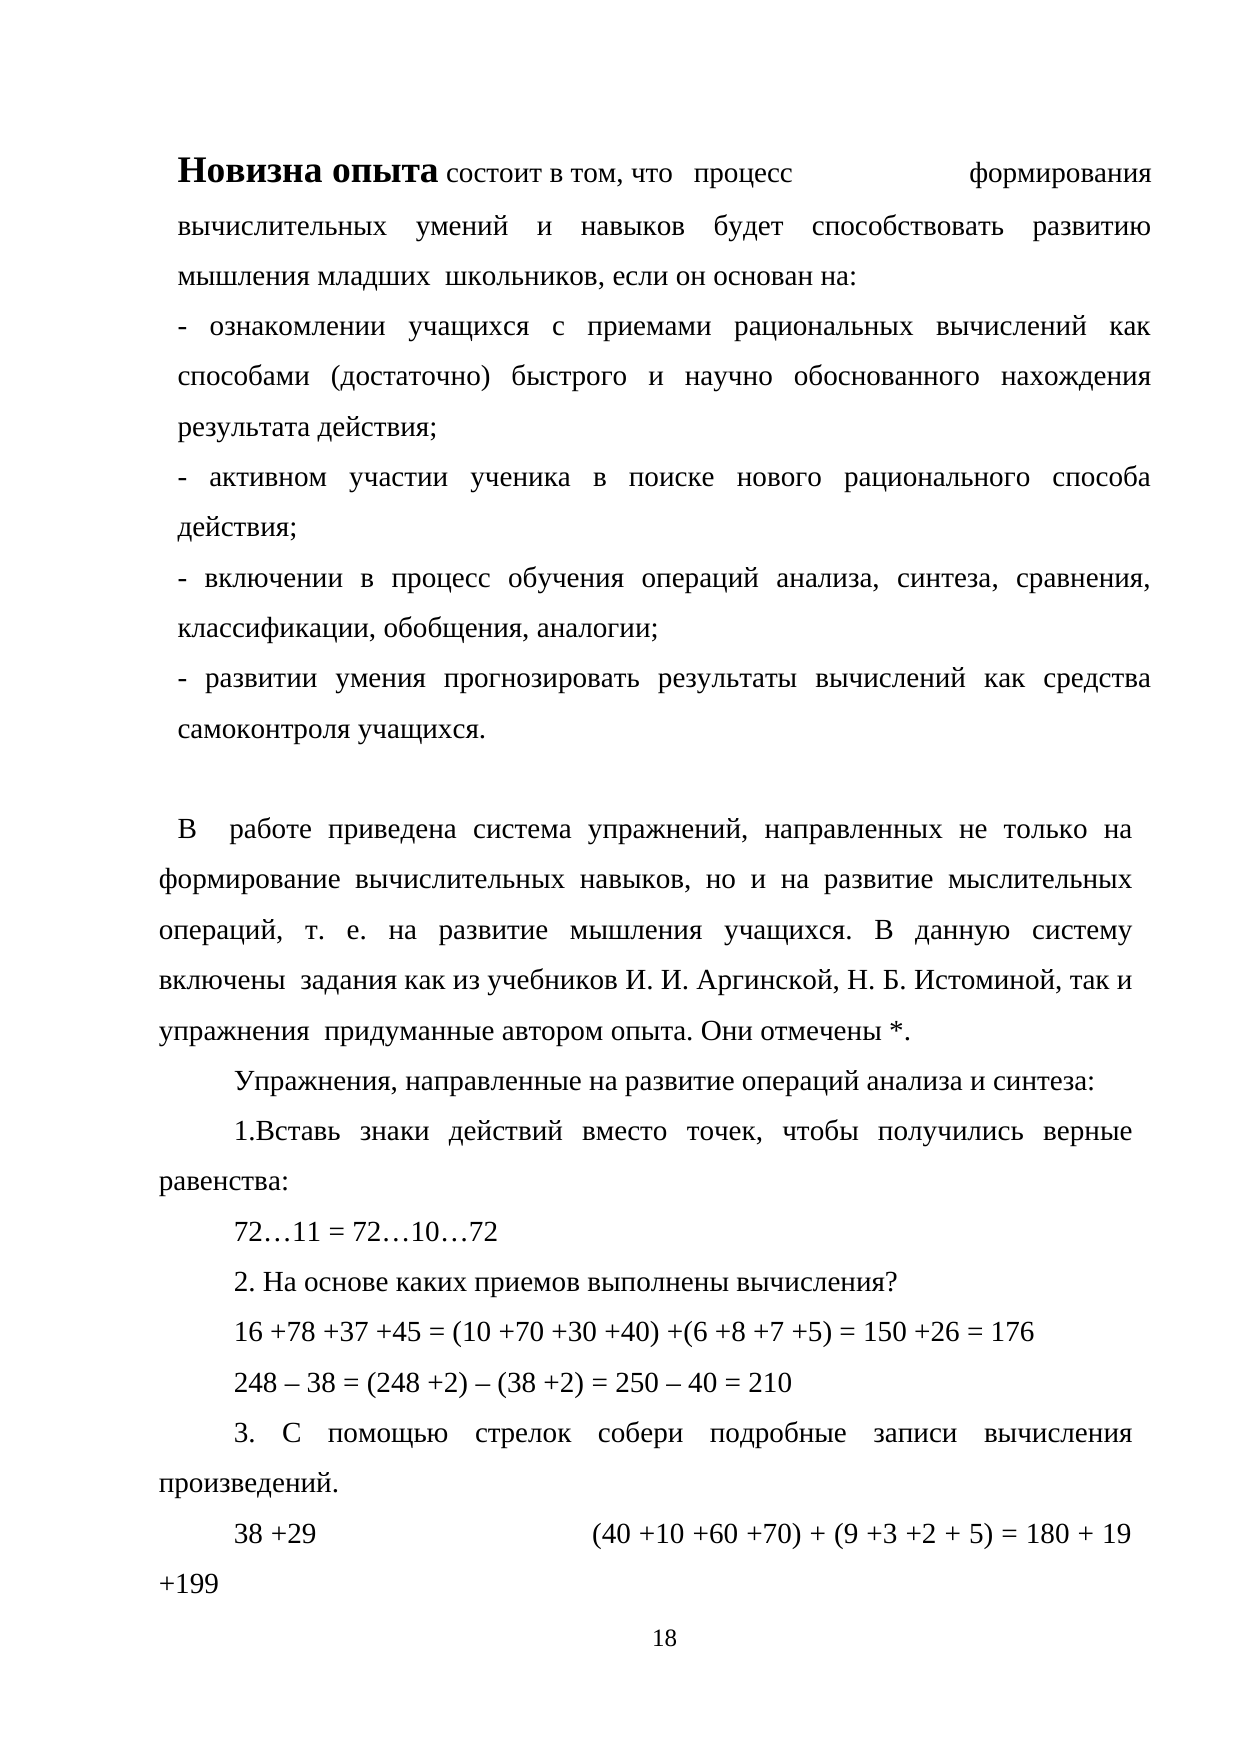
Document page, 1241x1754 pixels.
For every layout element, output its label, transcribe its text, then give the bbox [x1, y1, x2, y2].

text Новизна опыта состоит в том, что процесс формирования вычислительных умений и навыков будет способствовать развитию мышления младших школьников, если он основан на: [177, 148, 1152, 291]
text 16 +78 +37 +45 = (10 +70 +30 +40) +(6 +8 +7 +5) = 150 +26 = 176 [158, 1314, 1133, 1348]
text Упражнения, направленные на развитие операций анализа и синтеза: [158, 1063, 1133, 1096]
text 72…11 = 72…10…72 [158, 1214, 1133, 1247]
text - активном участии ученика в поиске нового рационального способа действия; [177, 459, 1152, 543]
text 248 – 38 = (248 +2) – (38 +2) = 250 – 40 = 210 [158, 1365, 1133, 1398]
text 1.Вставь знаки действий вместо точек, чтобы получились верные равенства: [158, 1113, 1133, 1197]
text 2. На основе каких приемов выполнены вычисления? [158, 1264, 1133, 1298]
text 3. С помощью стрелок собери подробные записи вычисления произведений. [158, 1415, 1133, 1499]
text - ознакомлении учащихся с приемами рациональных вычислений как способами (достаточно) быстрого и научно обоснованного нахождения результата действия; [177, 308, 1152, 442]
text В работе приведена система упражнений, направленных не только на формирование вычислительных навыков, но и на развитие мыслительных операций, т. е. на развитие мышления учащихся. В данную систему включены задания как из учебников И. И. Аргинской, Н. Б. Истоминой, так и упражнения придуманные автором опыта. Они отмечены *. [158, 811, 1133, 1046]
text - включении в процесс обучения операций анализа, синтеза, сравнения, классификации, обобщения, аналогии; [177, 560, 1152, 644]
text 38 +29 (40 +10 +60 +70) + (9 +3 +2 + 5) = 180 + 19 +199 [158, 1516, 1133, 1599]
text - развитии умения прогнозировать результаты вычислений как средства самоконтроля учащихся. [177, 660, 1152, 744]
